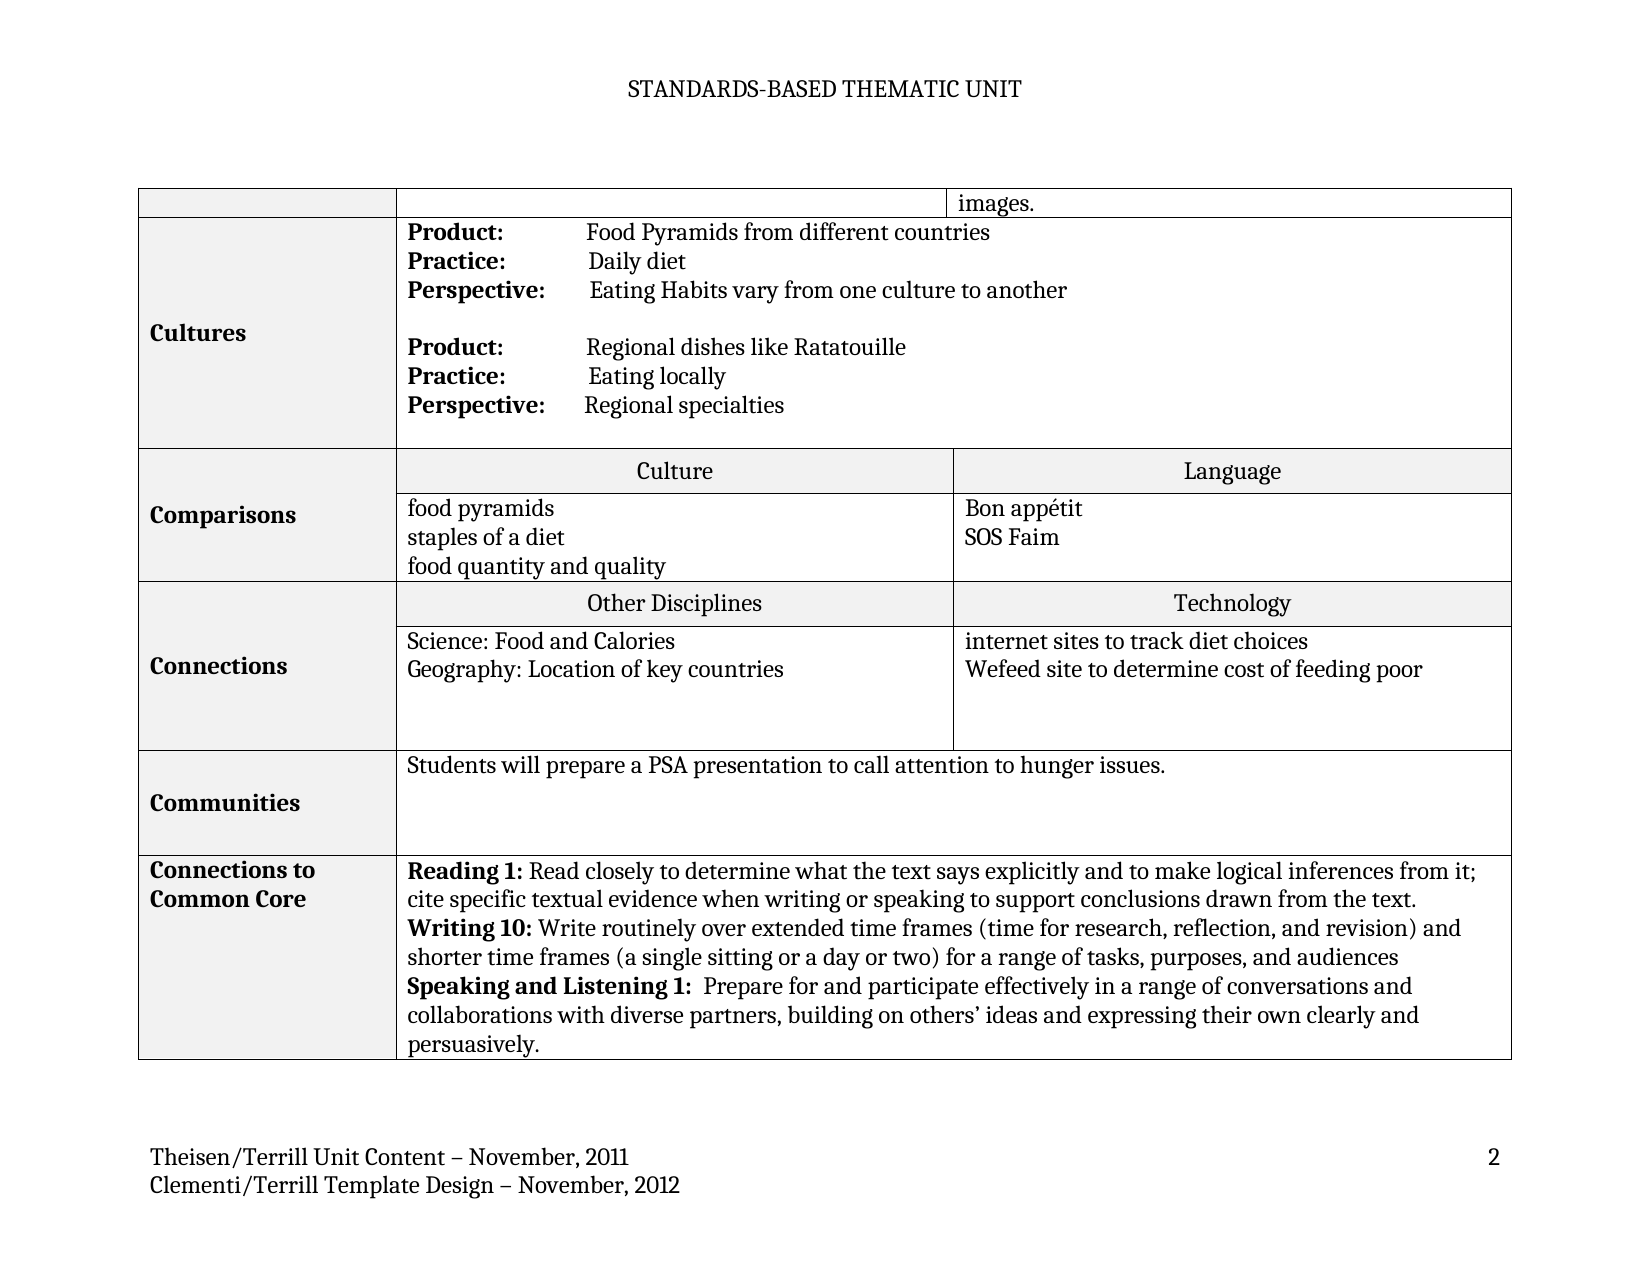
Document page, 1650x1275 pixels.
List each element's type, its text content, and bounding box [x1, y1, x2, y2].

table_cell Language [954, 449, 1511, 493]
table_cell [397, 856, 1511, 1058]
table_cell food pyramids staples of a diet food quantity and quality [397, 494, 953, 581]
table_cell Connections [139, 582, 396, 750]
table_cell Technology [954, 582, 1511, 626]
table_cell Other Disciplines [397, 582, 953, 626]
table_cell Students will prepare a PSA presentation to call attention to hunger issues. [397, 751, 1511, 855]
table_cell Communities [139, 751, 396, 855]
table_cell Product: Food Pyramids from different countries Practice: Daily diet Perspective: Eating Habits vary from one culture to another Product: Regional dishes like Ratatouille Practice: Eating locally Perspective: Regional specialties [397, 218, 1511, 448]
table_cell Bon appétit SOS Faim [954, 494, 1511, 581]
table_cell internet sites to track diet choices Wefeed site to determine cost of feeding poor [954, 627, 1511, 750]
table_cell Cultures [139, 218, 396, 448]
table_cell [947, 189, 1511, 217]
table_cell Comparisons [139, 449, 396, 581]
table_cell Science: Food and Calories Geography: Location of key countries [397, 627, 953, 750]
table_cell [397, 189, 946, 217]
table_cell Culture [397, 449, 953, 493]
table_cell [139, 856, 396, 1058]
